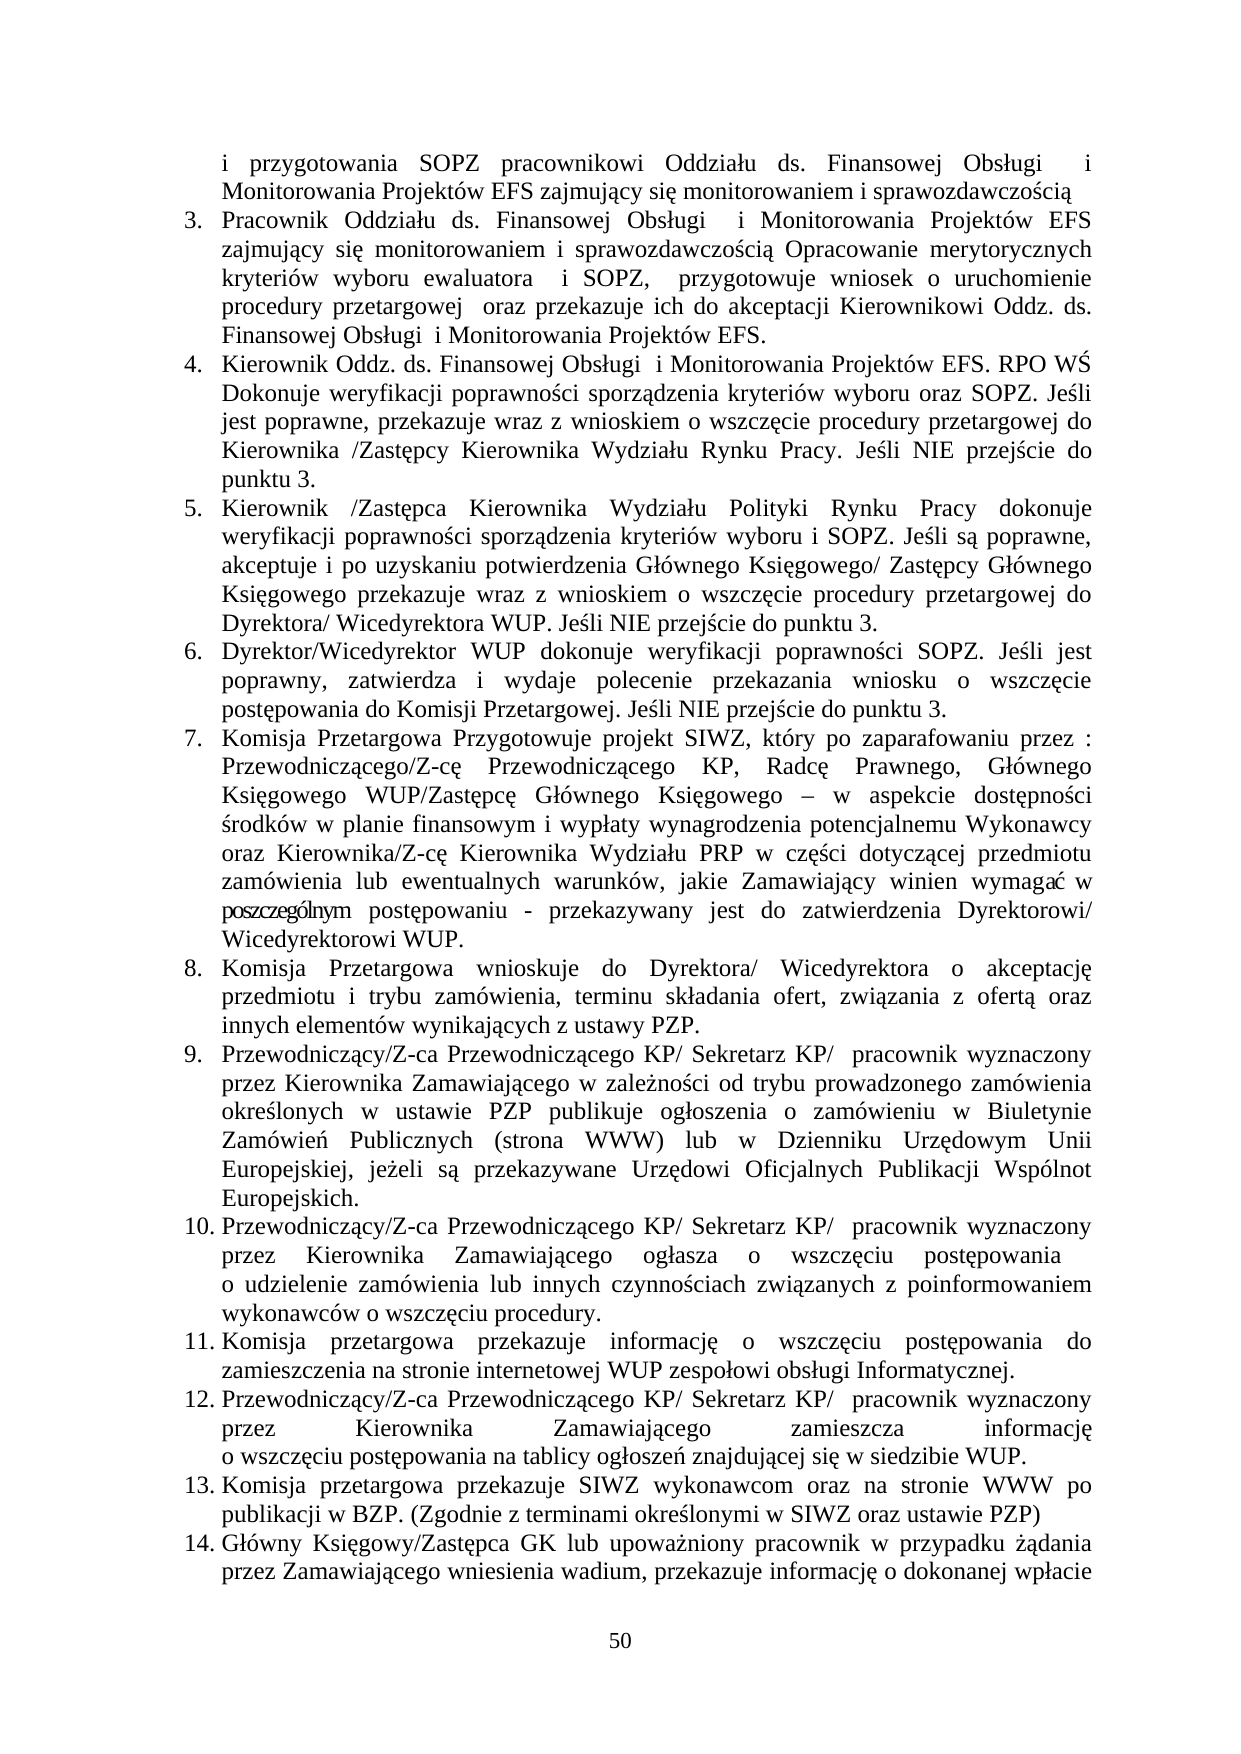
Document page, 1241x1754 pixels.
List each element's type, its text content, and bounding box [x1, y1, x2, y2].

list Komisja przetargowa przekazuje SIWZ wykonawcom oraz na stronie WWW po publikacji w BZP. (Zgodnie z terminami określonymi w SIWZ oraz ustawie PZP) [184, 1470, 1093, 1528]
list Pracownik Oddziału ds. Finansowej Obsługi i Monitorowania Projektów EFS zajmujący się monitorowaniem i sprawozdawczością Opracowanie merytorycznych kryteriów wyboru ewaluatora i SOPZ, przygotowuje wniosek o uruchomienie procedury przetargowej oraz przekazuje ich do akceptacji Kierownikowi Oddz. ds. Finansowej Obsługi i Monitorowania Projektów EFS. [184, 205, 1093, 349]
list Kierownik Oddz. ds. Finansowej Obsługi i Monitorowania Projektów EFS. RPO WŚ Dokonuje weryfikacji poprawności sporządzenia kryteriów wyboru oraz SOPZ. Jeśli jest poprawne, przekazuje wraz z wnioskiem o wszczęcie procedury przetargowej do Kierownika /Zastępcy Kierownika Wydziału Rynku Pracy. Jeśli NIE przejście do punktu 3. [184, 349, 1093, 493]
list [184, 1528, 1093, 1585]
list Komisja przetargowa przekazuje informację o wszczęciu postępowania do zamieszczenia na stronie internetowej WUP zespołowi obsługi Informatycznej. [184, 1326, 1093, 1384]
list Przewodniczący/Z-ca Przewodniczącego KP/ Sekretarz KP/ pracownik wyznaczony przez Kierownika Zamawiającego w zależności od trybu prowadzonego zamówienia określonych w ustawie PZP publikuje ogłoszenia o zamówieniu w Biuletynie Zamówień Publicznych (strona WWW) lub w Dzienniku Urzędowym Unii Europejskiej, jeżeli są przekazywane Urzędowi Oficjalnych Publikacji Wspólnot Europejskich. [184, 1039, 1093, 1211]
list Przewodniczący/Z-ca Przewodniczącego KP/ Sekretarz KP/ pracownik wyznaczony przez Kierownika Zamawiającego zamieszcza informację o wszczęciu postępowania na tablicy ogłoszeń znajdującej się w siedzibie WUP. [184, 1384, 1093, 1470]
list Komisja Przetargowa Przygotowuje projekt SIWZ, który po zaparafowaniu przez : Przewodniczącego/Z-cę Przewodniczącego KP, Radcę Prawnego, Głównego Księgowego WUP/Zastępcę Głównego Księgowego – w aspekcie dostępności środków w planie finansowym i wypłaty wynagrodzenia potencjalnemu Wykonawcy oraz Kierownika/Z-cę Kierownika Wydziału PRP w części dotyczącej przedmiotu zamówienia lub ewentualnych warunków, jakie Zamawiający winien wymagać w poszczególnym postępowaniu - przekazywany jest do zatwierdzenia Dyrektorowi/ Wicedyrektorowi WUP. [184, 723, 1093, 953]
list Przewodniczący/Z-ca Przewodniczącego KP/ Sekretarz KP/ pracownik wyznaczony przez Kierownika Zamawiającego ogłasza o wszczęciu postępowania o udzielenie zamówienia lub innych czynnościach związanych z poinformowaniem wykonawców o wszczęciu procedury. [184, 1211, 1093, 1326]
list Kierownik /Zastępca Kierownika Wydziału Polityki Rynku Pracy dokonuje weryfikacji poprawności sporządzenia kryteriów wyboru i SOPZ. Jeśli są poprawne, akceptuje i po uzyskaniu potwierdzenia Głównego Księgowego/ Zastępcy Głównego Księgowego przekazuje wraz z wnioskiem o wszczęcie procedury przetargowej do Dyrektora/ Wicedyrektora WUP. Jeśli NIE przejście do punktu 3. [184, 493, 1093, 636]
list Dyrektor/Wicedyrektor WUP dokonuje weryfikacji poprawności SOPZ. Jeśli jest poprawny, zatwierdza i wydaje polecenie przekazania wniosku o wszczęcie postępowania do Komisji Przetargowej. Jeśli NIE przejście do punktu 3. [184, 636, 1093, 723]
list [184, 148, 1093, 205]
list Komisja Przetargowa wnioskuje do Dyrektora/ Wicedyrektora o akceptację przedmiotu i trybu zamówienia, terminu składania ofert, związania z ofertą oraz innych elementów wynikających z ustawy PZP. [184, 953, 1093, 1039]
